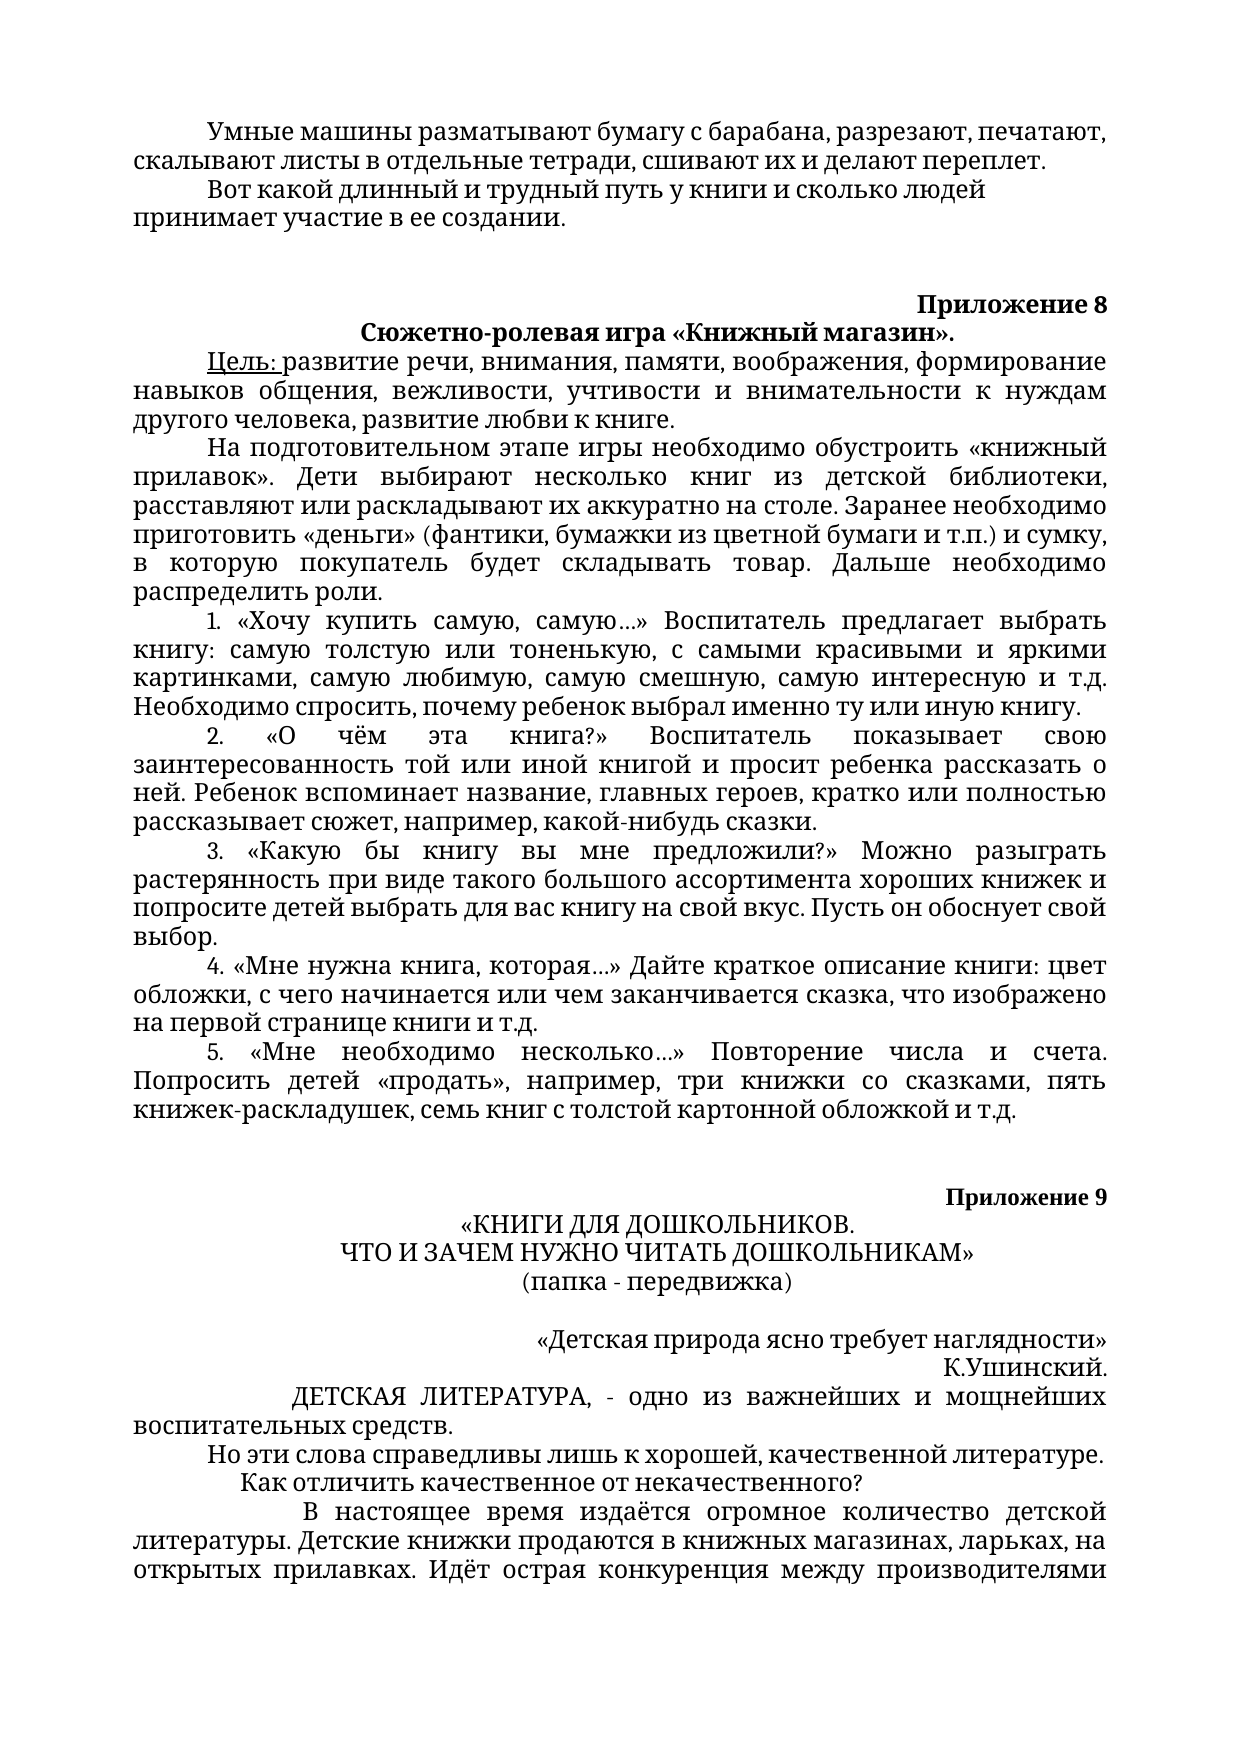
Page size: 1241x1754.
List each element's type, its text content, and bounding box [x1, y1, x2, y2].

text 4. «Мне нужна книга, которая…» Дайте краткое описание книги: цвет обложки, с чего начинается или чем заканчивается сказка, что изображено на первой странице книги и т.д. [133, 952, 1107, 1038]
text 3. «Какую бы книгу вы мне предложили?» Можно разыграть растерянность при виде такого большого ассортимента хороших книжек и попросите детей выбрать для вас книгу на свой вкус. Пусть он обоснует свой выбор. [133, 837, 1107, 952]
text 5. «Мне необходимо несколько…» Повторение числа и счета. Попросить детей «продать», например, три книжки со сказками, пять книжек-раскладушек, семь книг с толстой картонной обложкой и т.д. [133, 1038, 1107, 1124]
text К.Ушинский. [133, 1354, 1107, 1383]
text Приложение 9 [133, 1182, 1107, 1211]
text Но эти слова справедливы лишь к хорошей, качественной литературе. [133, 1441, 1107, 1469]
text Умные машины разматывают бумагу с барабана, разрезают, печатают, скалывают листы в отдельные тетради, сшивают их и делают переплет. [133, 118, 1107, 176]
text «Детская природа ясно требует наглядности» [133, 1326, 1107, 1354]
text 2. «О чём эта книга?» Воспитатель показывает свою заинтересованность той или иной книгой и просит ребенка рассказать о ней. Ребенок вспоминает название, главных героев, кратко или полностью рассказывает сюжет, например, какой-нибудь сказки. [133, 722, 1107, 837]
text Как отличить качественное от некачественного? [133, 1469, 1107, 1498]
text Приложение 8 [133, 291, 1107, 319]
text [133, 1498, 1107, 1584]
text Цель: развитие речи, внимания, памяти, воображения, формирование навыков общения, вежливости, учтивости и внимательности к нуждам другого человека, развитие любви к книге. [133, 348, 1107, 434]
text 1. «Хочу купить самую, самую…» Воспитатель предлагает выбрать книгу: самую толстую или тоненькую, с самыми красивыми и яркими картинками, самую любимую, самую смешную, самую интересную и т.д. Необходимо спросить, почему ребенок выбрал именно ту или иную книгу. [133, 607, 1107, 722]
text ДЕТСКАЯ ЛИТЕРАТУРА, - одно из важнейших и мощнейших воспитательных средств. [133, 1383, 1107, 1441]
text (папка - передвижка) [133, 1268, 1107, 1297]
text ЧТО И ЗАЧЕМ НУЖНО ЧИТАТЬ ДОШКОЛЬНИКАМ» [133, 1239, 1107, 1268]
text На подготовительном этапе игры необходимо обустроить «книжный прилавок». Дети выбирают несколько книг из детской библиотеки, расставляют или раскладывают их аккуратно на столе. Заранее необходимо приготовить «деньги» (фантики, бумажки из цветной бумаги и т.п.) и сумку, в которую покупатель будет складывать товар. Дальше необходимо распределить роли. [133, 434, 1107, 607]
text «КНИГИ ДЛЯ ДОШКОЛЬНИКОВ. [133, 1211, 1107, 1239]
text Вот какой длинный и трудный путь у книги и сколько людей принимает участие в ее создании. [133, 176, 1107, 233]
text Сюжетно-ролевая игра «Книжный магазин». [133, 319, 1107, 348]
